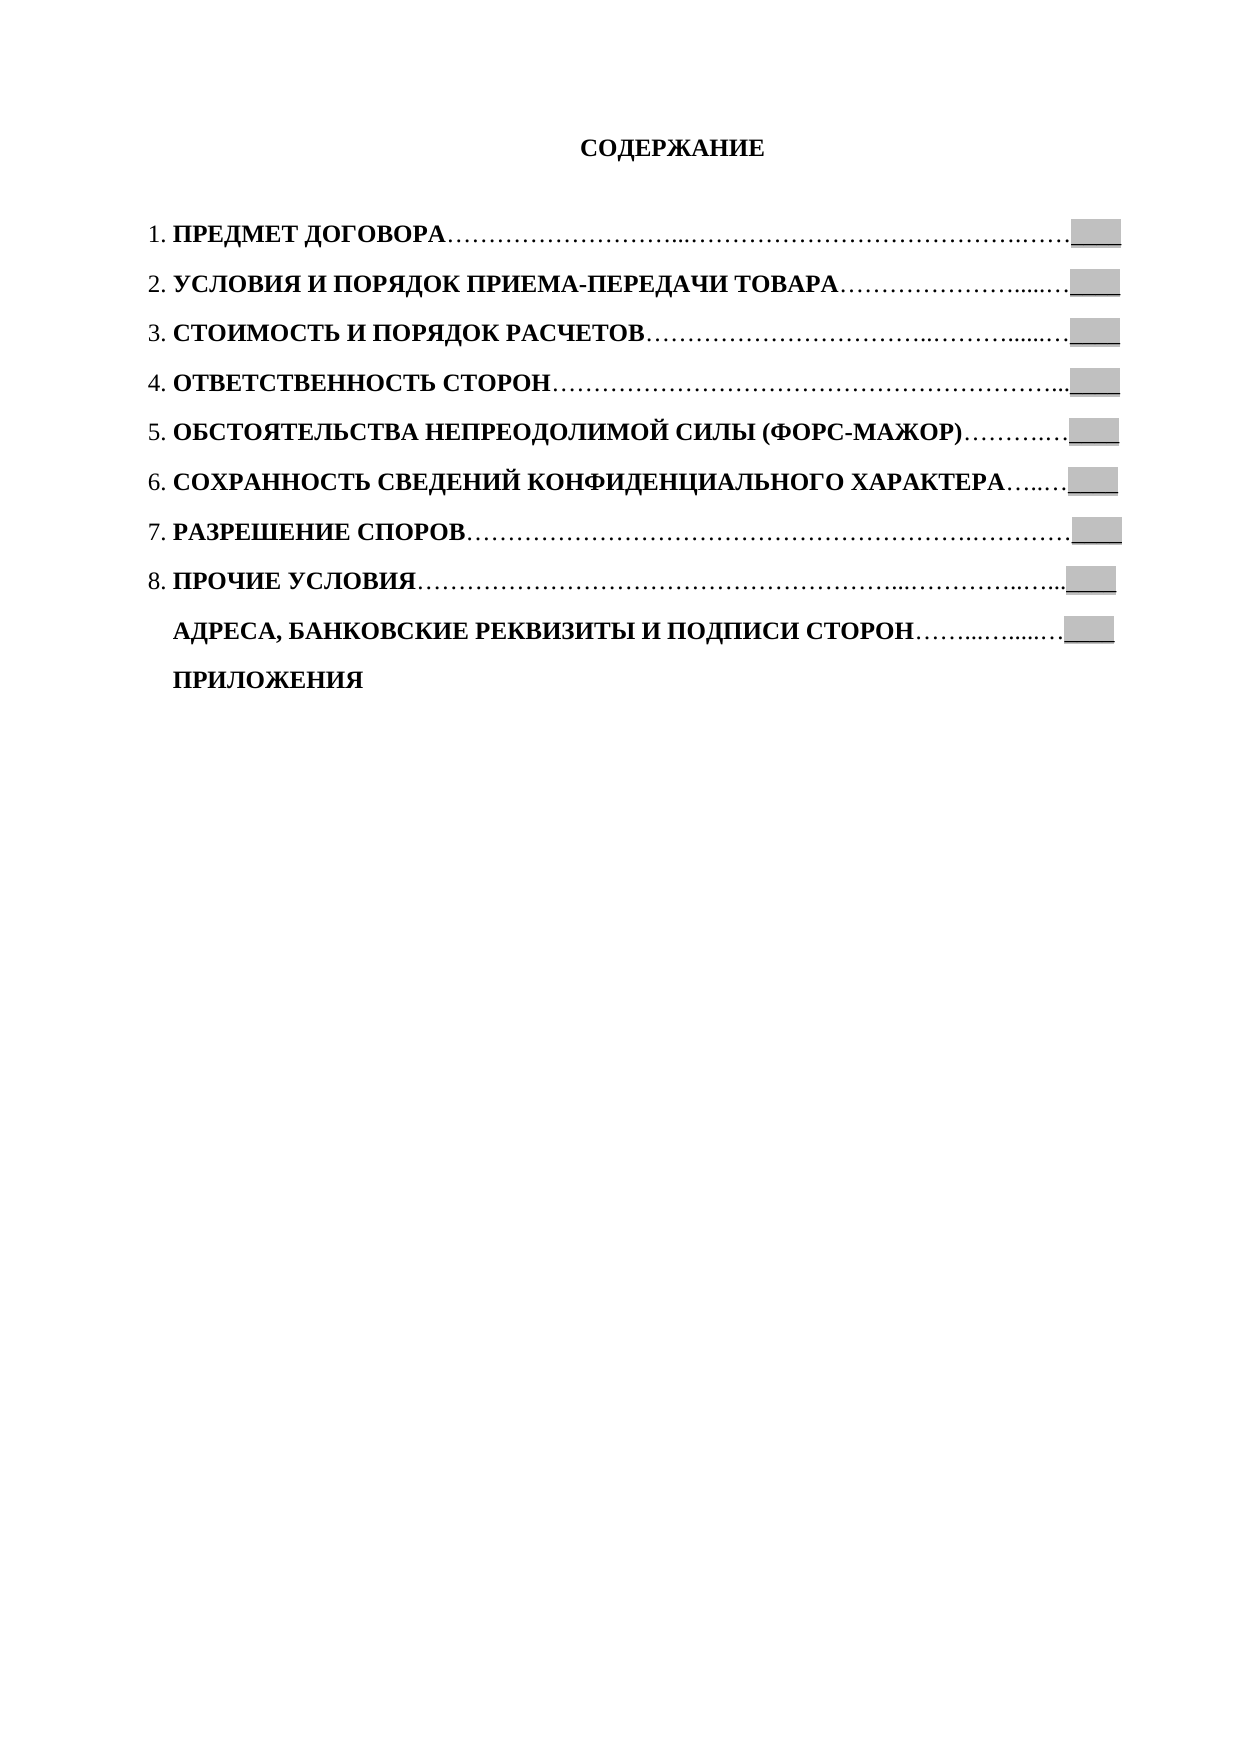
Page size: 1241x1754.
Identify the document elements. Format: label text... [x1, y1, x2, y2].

text СОДЕРЖАНИЕ [148, 133, 1122, 162]
text 2. УСЛОВИЯ И ПОРЯДОК ПРИЕМА-ПЕРЕДАЧИ ТОВАРА………………….....…____ [148, 269, 1070, 297]
text 8. ПРОЧИЕ УСЛОВИЯ…………………………………………………...…………..…...____ [148, 566, 1066, 595]
text 7. РАЗРЕШЕНИЕ СПОРОВ…………………………………………………….…………____ [148, 517, 1072, 545]
text 1. ПРЕДМЕТ ДОГОВОРА………………………...………………………………….……____ [148, 219, 1071, 248]
text ПРИЛОЖЕНИЯ [148, 665, 1122, 694]
text 4. ОТВЕТСТВЕННОСТЬ СТОРОН……………………………………………………...____ [148, 368, 1070, 397]
text АДРЕСА, БАНКОВСКИЕ РЕКВИЗИТЫ И ПОДПИСИ СТОРОН……...….....…____ [148, 616, 1064, 644]
text 5. ОБСТОЯТЕЛЬСТВА НЕПРЕОДОЛИМОЙ СИЛЫ (ФОРС-МАЖОР)……….…____ [148, 417, 1122, 446]
text 6. СОХРАННОСТЬ СВЕДЕНИЙ КОНФИДЕНЦИАЛЬНОГО ХАРАКТЕРА…..…____ [148, 467, 1068, 496]
text 3. СТОИМОСТЬ И ПОРЯДОК РАСЧЕТОВ……………………………..………......…____ [148, 318, 1070, 347]
